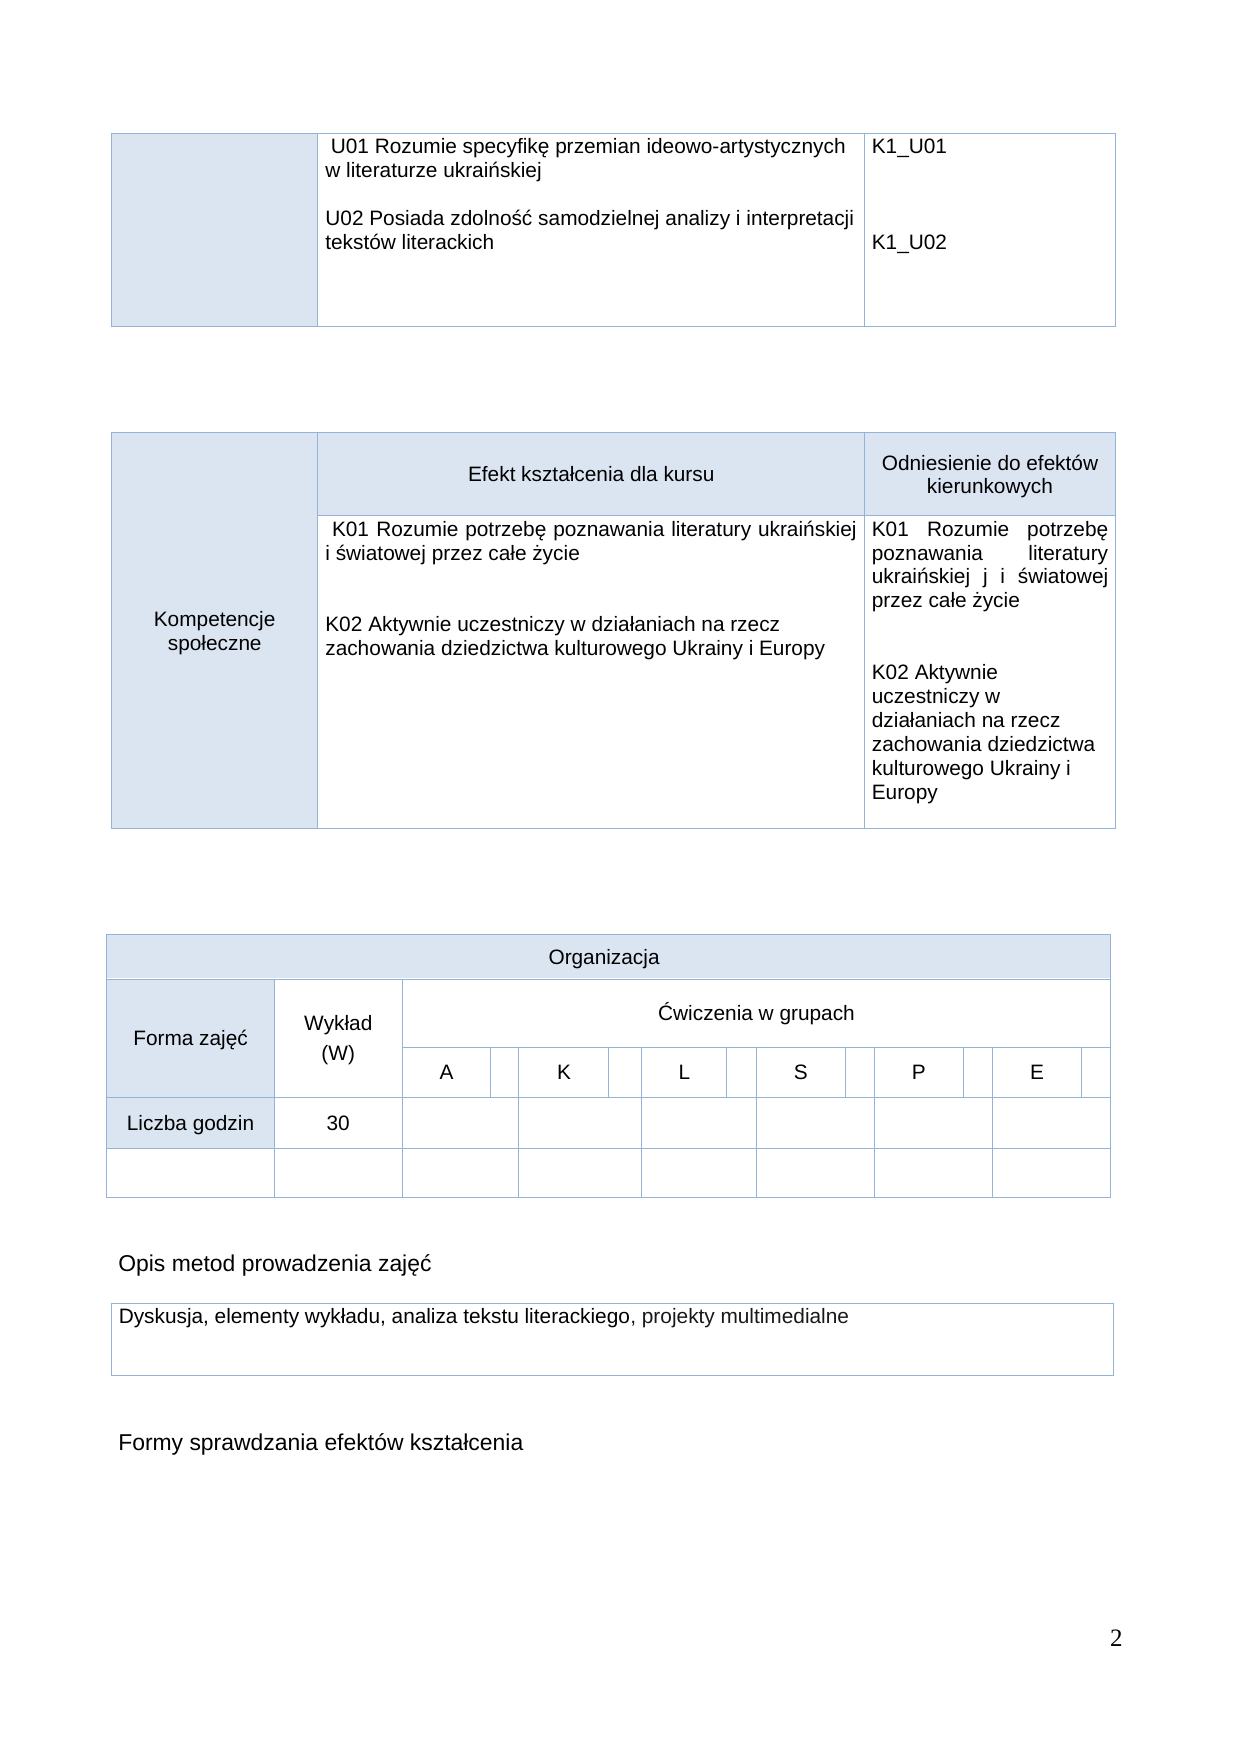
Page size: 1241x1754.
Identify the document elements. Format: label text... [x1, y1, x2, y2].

table_header Odniesienie do efektów kierunkowych [865, 433, 1115, 515]
table_cell [757, 1149, 874, 1196]
table_header Kompetencje społeczne [112, 433, 317, 828]
table_cell Wykład (W) [275, 980, 402, 1096]
table_cell E [993, 1048, 1081, 1096]
table_cell [609, 1048, 641, 1096]
table_cell Liczba godzin [107, 1098, 274, 1148]
table_cell [107, 1149, 274, 1196]
table_cell [1082, 1048, 1110, 1096]
table_cell [491, 1048, 518, 1096]
table_cell [403, 1098, 518, 1148]
text Formy sprawdzania efektów kształcenia [118, 1429, 1122, 1455]
table_cell L [642, 1048, 726, 1096]
table_cell A [403, 1048, 490, 1096]
table_cell [727, 1048, 756, 1096]
table_cell K01 Rozumie potrzebę poznawania literatury ukraińskiej j i światowej przez całe życie K02 Aktywnie uczestniczy w działaniach na rzecz zachowania dziedzictwa kulturowego Ukrainy i Europy [865, 516, 1115, 828]
table_cell [875, 1098, 992, 1148]
table_cell [642, 1098, 756, 1148]
table_cell Forma zajęć [107, 980, 274, 1096]
table_cell [403, 1149, 518, 1196]
table_cell [993, 1098, 1110, 1148]
table_cell S [757, 1048, 845, 1096]
table_cell [846, 1048, 874, 1096]
table_cell Ćwiczenia w grupach [403, 980, 1110, 1047]
table_cell U01 Rozumie specyfikę przemian ideowo-artystycznych w literaturze ukraińskiej U02 Posiada zdolność samodzielnej analizy i interpretacji tekstów literackich [318, 134, 864, 326]
table_cell [964, 1048, 992, 1096]
table_cell [275, 1149, 402, 1196]
table_header Dyskusja, elementy wykładu, analiza tekstu literackiego, projekty multimedialne [112, 1304, 1113, 1375]
table_cell K [519, 1048, 608, 1096]
table_cell [642, 1149, 756, 1196]
table_cell [519, 1098, 641, 1148]
text Opis metod prowadzenia zajęć [118, 1250, 1122, 1276]
table_header Efekt kształcenia dla kursu [318, 433, 864, 515]
table_header Umiejętności [112, 134, 317, 326]
table_cell K1_U01 K1_U02 [865, 134, 1115, 326]
table_cell [993, 1149, 1110, 1196]
table_cell [875, 1149, 992, 1196]
table_cell 30 [275, 1098, 402, 1148]
table_cell [519, 1149, 641, 1196]
table_cell K01 Rozumie potrzebę poznawania literatury ukraińskiej i światowej przez całe życie K02 Aktywnie uczestniczy w działaniach na rzecz zachowania dziedzictwa kulturowego Ukrainy i Europy [318, 516, 864, 828]
table_header Organizacja [107, 935, 1110, 978]
table_cell P [875, 1048, 963, 1096]
table_cell [757, 1098, 874, 1148]
